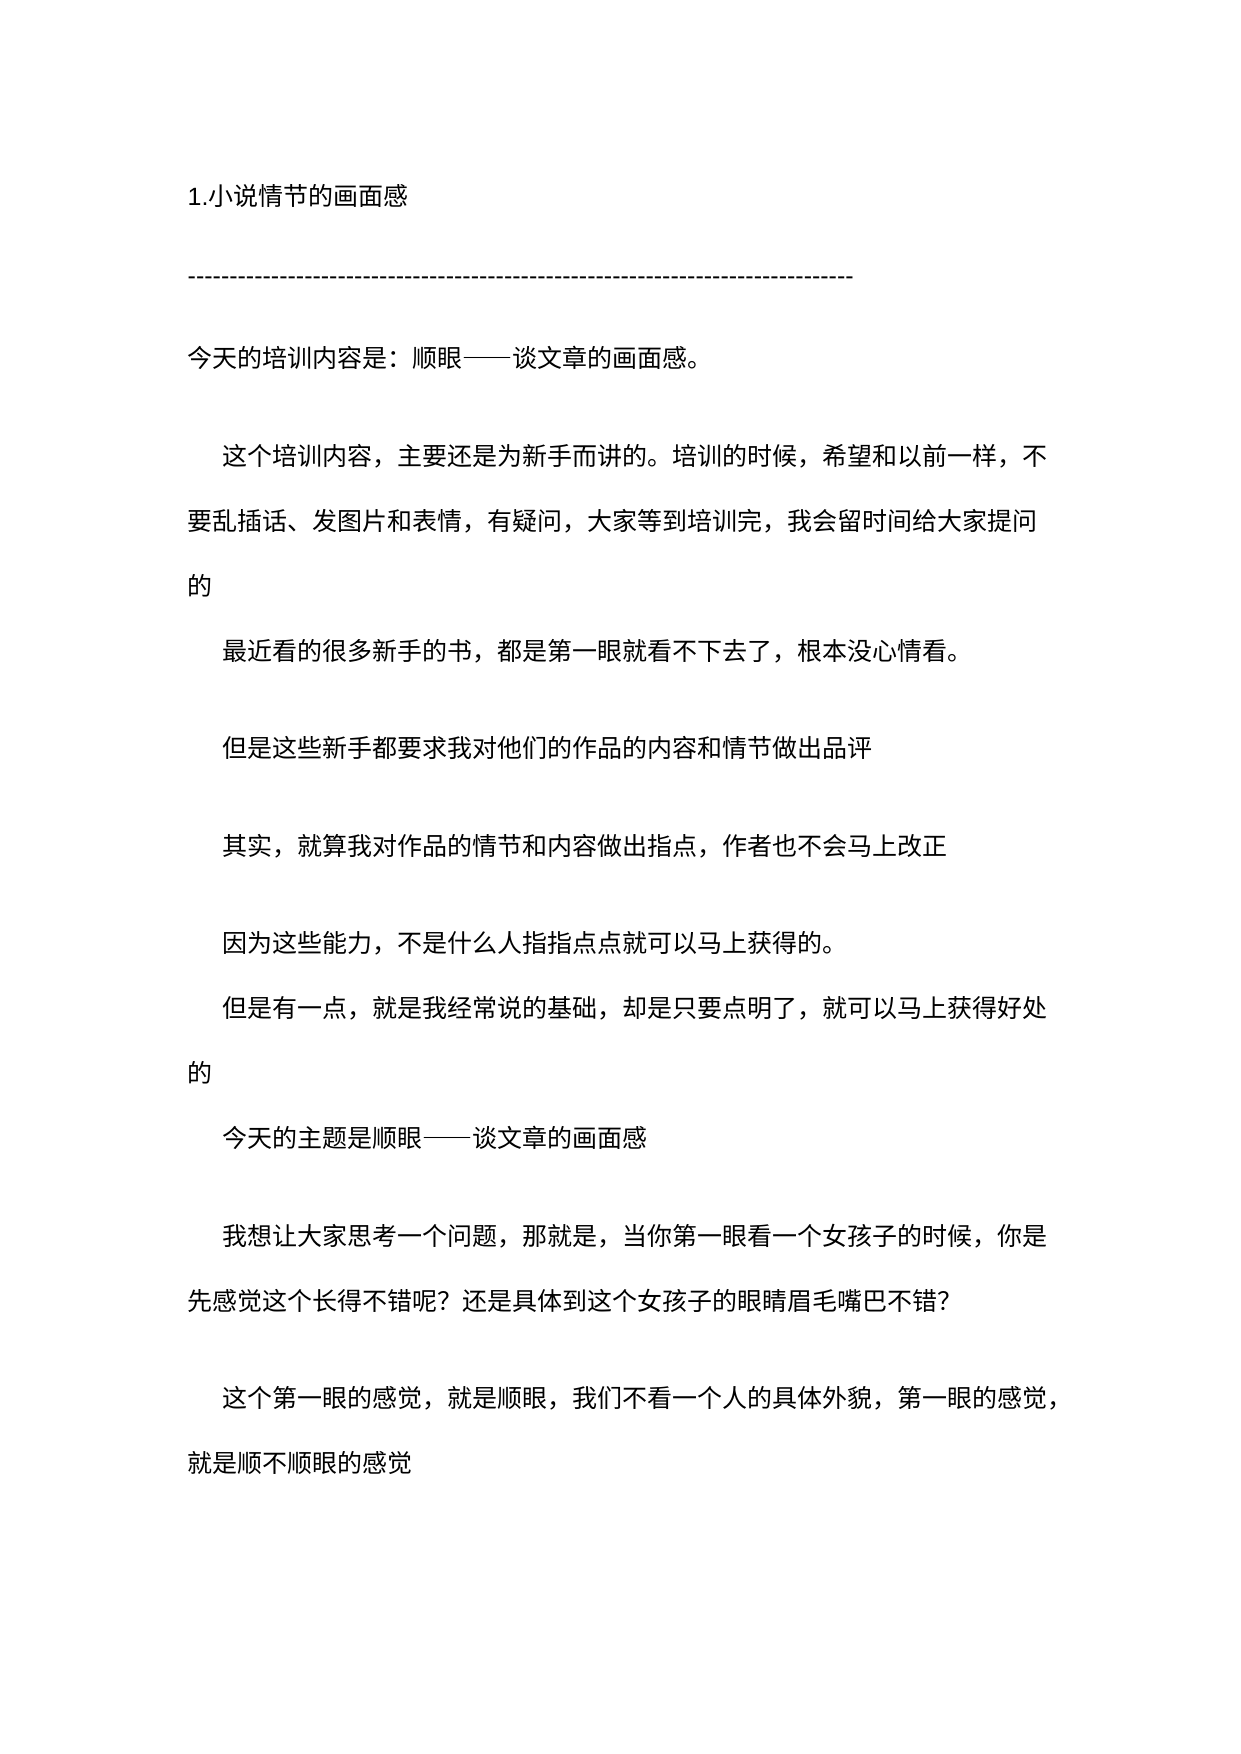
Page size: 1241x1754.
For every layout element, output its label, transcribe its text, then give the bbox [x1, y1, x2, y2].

text 这个培训内容，主要还是为新手而讲的。培训的时候，希望和以前一样，不要乱插话、发图片和表情，有疑问，大家等到培训完，我会留时间给大家提问的 [187, 422, 1053, 617]
text 今天的主题是顺眼——谈文章的画面感 [187, 1104, 1053, 1169]
text 因为这些能力，不是什么人指指点点就可以马上获得的。 [187, 909, 1053, 974]
text 我想让大家思考一个问题，那就是，当你第一眼看一个女孩子的时候，你是先感觉这个长得不错呢？还是具体到这个女孩子的眼睛眉毛嘴巴不错？ [187, 1202, 1053, 1332]
text 这个第一眼的感觉，就是顺眼，我们不看一个人的具体外貌，第一眼的感觉，就是顺不顺眼的感觉 [187, 1364, 1053, 1494]
text 最近看的很多新手的书，都是第一眼就看不下去了，根本没心情看。 [187, 617, 1053, 682]
text 其实，就算我对作品的情节和内容做出指点，作者也不会马上改正 [187, 812, 1053, 877]
text 今天的培训内容是：顺眼——谈文章的画面感。 [187, 324, 1053, 389]
text 但是这些新手都要求我对他们的作品的内容和情节做出品评 [187, 714, 1053, 779]
text -------------------------------------------------------------------------------- [187, 259, 1053, 292]
text 1.小说情节的画面感 [187, 162, 1053, 227]
text 但是有一点，就是我经常说的基础，却是只要点明了，就可以马上获得好处的 [187, 974, 1053, 1104]
